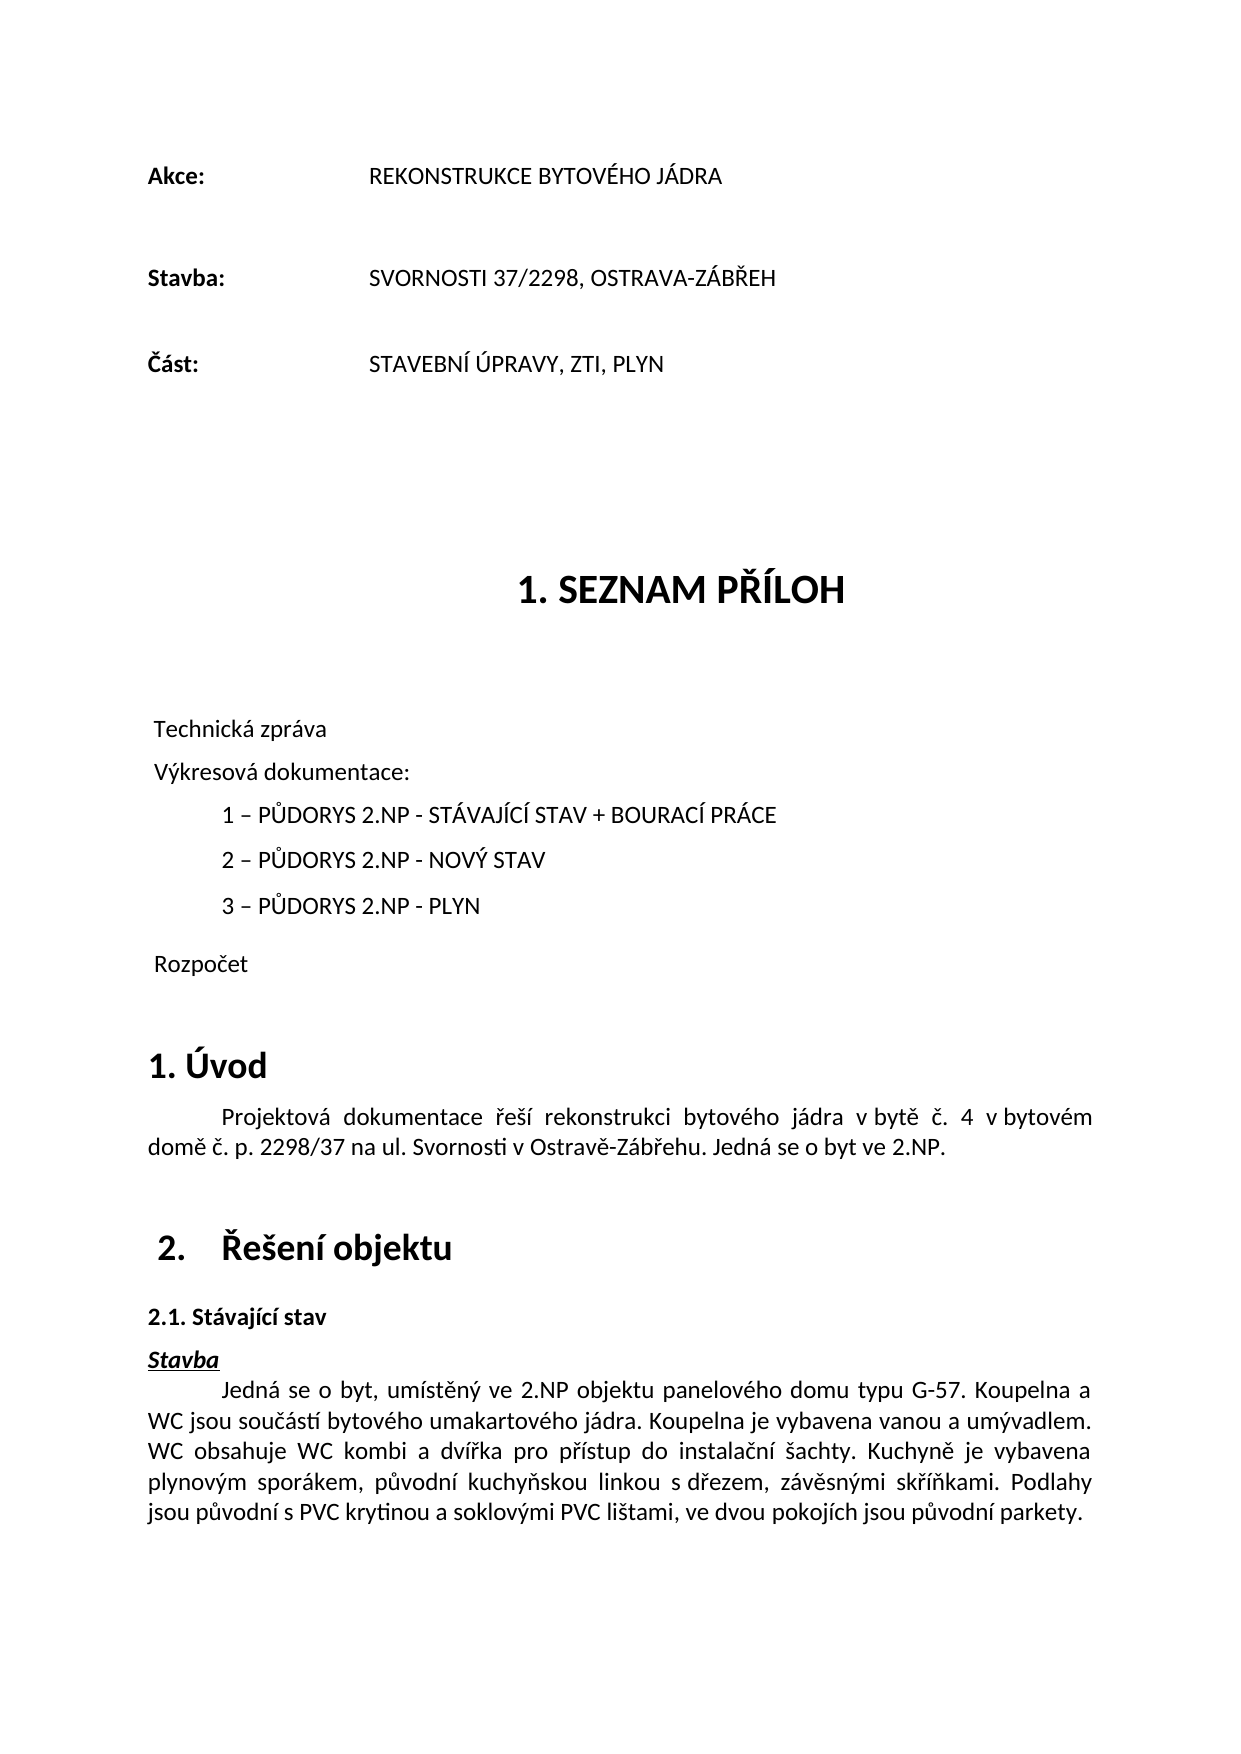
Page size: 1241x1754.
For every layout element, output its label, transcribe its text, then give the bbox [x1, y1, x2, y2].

text Jedná se o byt, umístěný ve 2.NP objektu panelového domu typu G-57. Koupelna a WC jsou součástí bytového umakartového jádra. Koupelna je vybavena vanou a umývadlem. WC obsahuje WC kombi a dvířka pro přístup do instalační šachty. Kuchyně je vybavena plynovým sporákem, původní kuchyňskou linkou s dřezem, závěsnými skříňkami. Podlahy jsou původní s PVC krytinou a soklovými PVC lištami, ve dvou pokojích jsou původní parkety. [148, 1374, 1093, 1527]
text 1. SEZNAM PŘÍLOH [441, 563, 1093, 614]
text Technická zpráva [148, 713, 1093, 743]
text Stavba [148, 1344, 1093, 1374]
text Stavba: SVORNOSTI 37/2298, OSTRAVA-ZÁBŘEH [148, 262, 1093, 293]
text Část: STAVEBNÍ ÚPRAVY, ZTI, PLYN [148, 348, 1093, 379]
text 2.1. Stávající stav [148, 1301, 1093, 1331]
text Výkresová dokumentace: [154, 756, 1093, 786]
text 1. Úvod [148, 1042, 1093, 1088]
text 2 – PŮDORYS 2.NP - NOVÝ STAV [148, 845, 1093, 875]
text 1 – PŮDORYS 2.NP - STÁVAJÍCÍ STAV + BOURACÍ PRÁCE [148, 799, 1093, 829]
text Akce: REKONSTRUKCE BYTOVÉHO JÁDRA [148, 160, 1093, 191]
text 3 – PŮDORYS 2.NP - PLYN [148, 890, 1093, 921]
text Rozpočet [154, 949, 1093, 979]
text Projektová dokumentace řeší rekonstrukci bytového jádra v bytě č. 4 v bytovém domě č. p. 2298/37 na ul. Svornosti v Ostravě-Zábřehu. Jedná se o byt ve 2.NP. [148, 1101, 1093, 1162]
list Řešení objektu [157, 1224, 1093, 1270]
